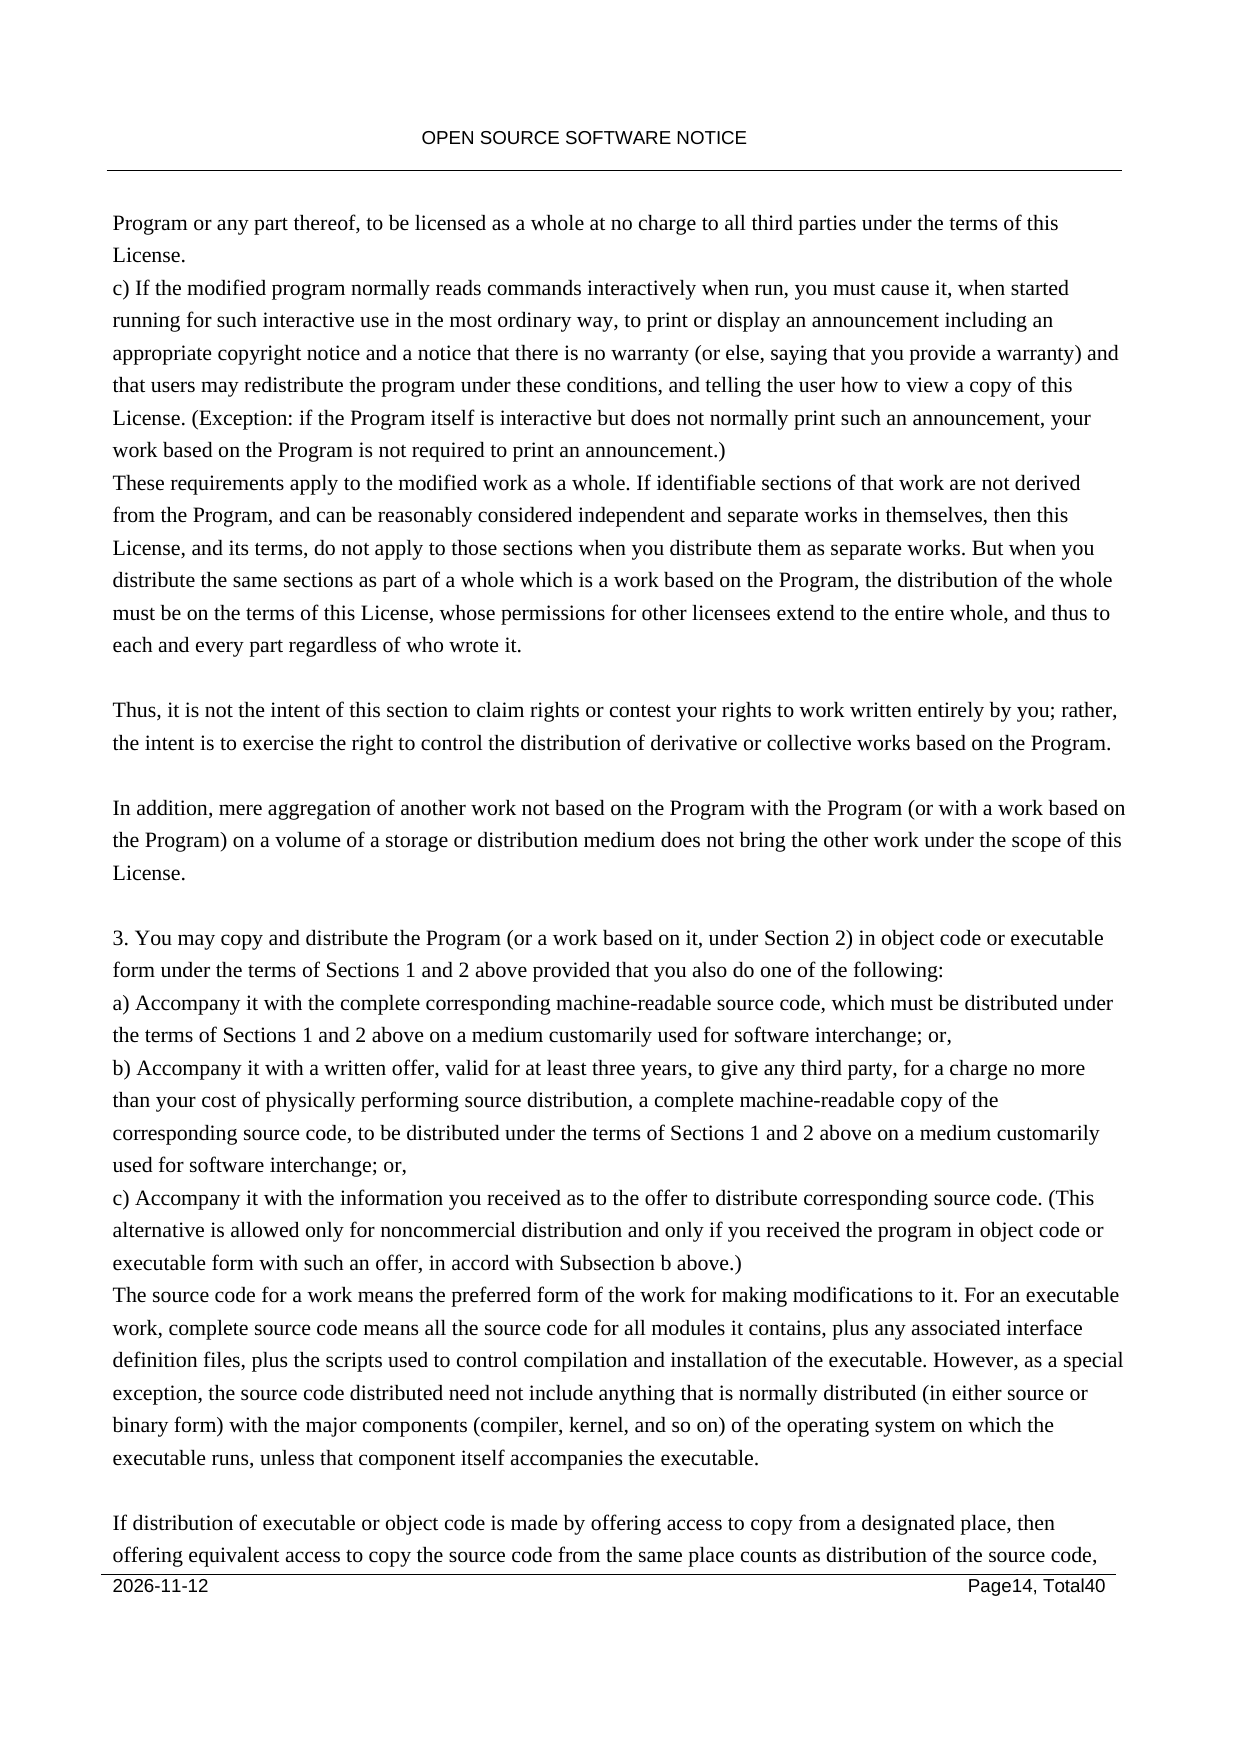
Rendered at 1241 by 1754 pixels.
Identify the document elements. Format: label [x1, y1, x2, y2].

text [112, 206, 1128, 1571]
